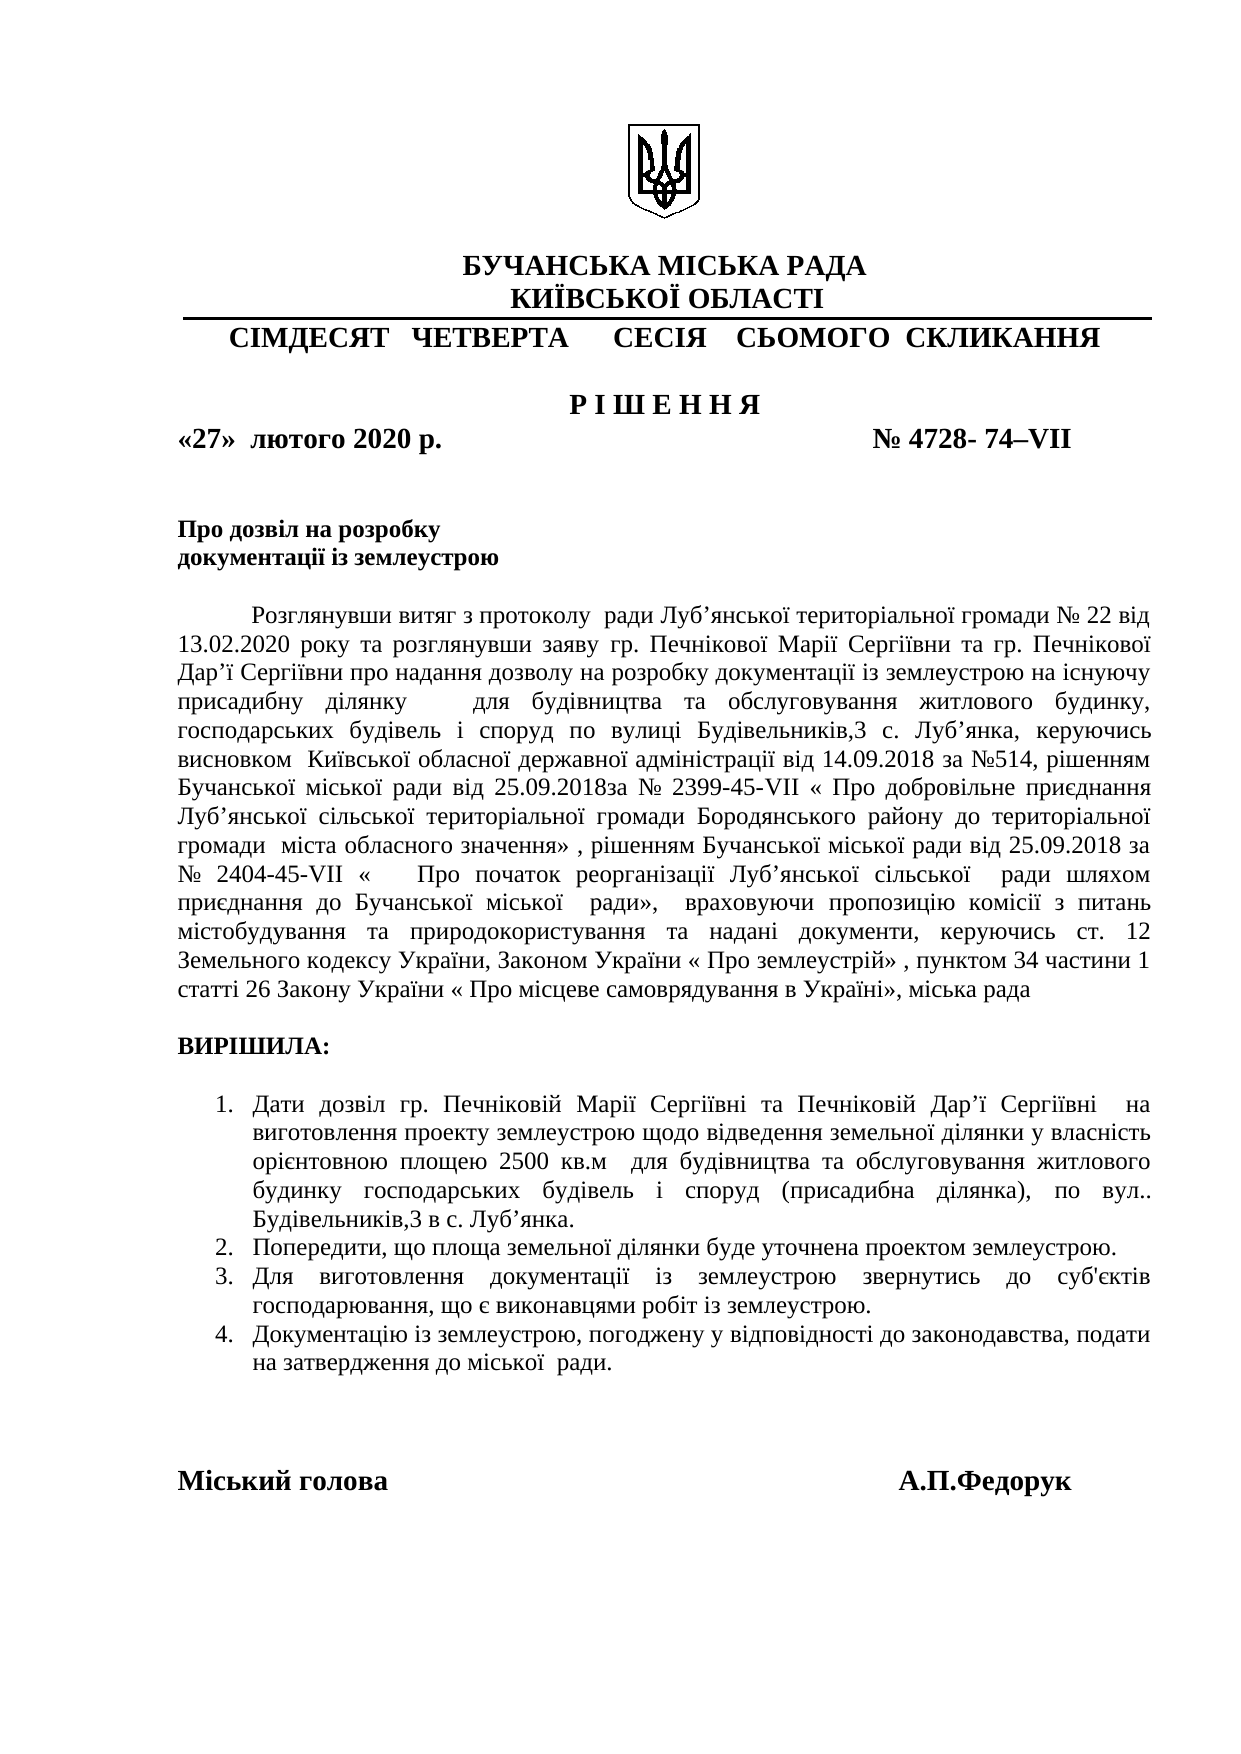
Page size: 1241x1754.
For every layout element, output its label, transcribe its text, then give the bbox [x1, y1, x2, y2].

list Для виготовлення документації із землеустрою звернутись до суб'єктів господарювання, що є виконавцями робіт із землеустрою. [215, 1261, 1152, 1319]
list Документацію із землеустрою, погоджену у відповідності до законодавства, подати на затвердження до міської ради. [215, 1319, 1152, 1376]
text БУЧАНСЬКА МІСЬКА РАДА [177, 248, 1152, 281]
text документації із землеустрою [177, 542, 1152, 571]
text КИЇВСЬКОЇ ОБЛАСТІ [183, 281, 1152, 317]
list Дати дозвіл гр. Печніковій Марії Сергіївні та Печніковій Дар’ї Сергіївні на виготовлення проекту землеустрою щодо відведення земельної ділянки у власність орієнтовною площею 2500 кв.м для будівництва та обслуговування житлового будинку господарських будівель і споруд (присадибна ділянка), по вул.. Будівельників,3 в с. Луб’янка. [215, 1089, 1152, 1232]
text Р І Ш Е Н Н Я [177, 387, 1152, 421]
text ВИРІШИЛА: [177, 1031, 1152, 1060]
text СІМДЕСЯТ ЧЕТВЕРТА СЕСІЯ СЬОМОГО СКЛИКАННЯ [177, 320, 1152, 354]
text «27» лютого 2020 р. № 4728- 74–VІІ [177, 421, 1152, 454]
text Міський голова А.П.Федорук [177, 1463, 1152, 1497]
text Розглянувши витяг з протоколу ради Луб’янської територіальної громади № 22 від 13.02.2020 року та розглянувши заяву гр. Печнікової Марії Сергіївни та гр. Печнікової Дар’ї Сергіївни про надання дозволу на розробку документації із землеустрою на існуючу присадибну ділянку для будівництва та обслуговування житлового будинку, господарських будівель і споруд по вулиці Будівельників,3 с. Луб’янка, керуючись висновком Київської обласної державної адміністрації від 14.09.2018 за №514, рішенням Бучанської міської ради від 25.09.2018за № 2399-45-VІІ « Про добровільне приєднання Луб’янської сільської територіальної громади Бородянського району до територіальної громади міста обласного значення» , рішенням Бучанської міської ради від 25.09.2018 за № 2404-45-VІІ « Про початок реорганізації Луб’янської сільської ради шляхом приєднання до Бучанської міської ради», враховуючи пропозицію комісії з питань містобудування та природокористування та надані документи, керуючись ст. 12 Земельного кодексу України, Законом України « Про землеустрій» , пунктом 34 частини 1 статті 26 Закону України « Про місцеве самоврядування в Україні», міська рада [177, 600, 1152, 1002]
list Попередити, що площа земельної ділянки буде уточнена проектом землеустрою. [215, 1232, 1152, 1261]
text Про дозвіл на розробку [177, 514, 1152, 542]
